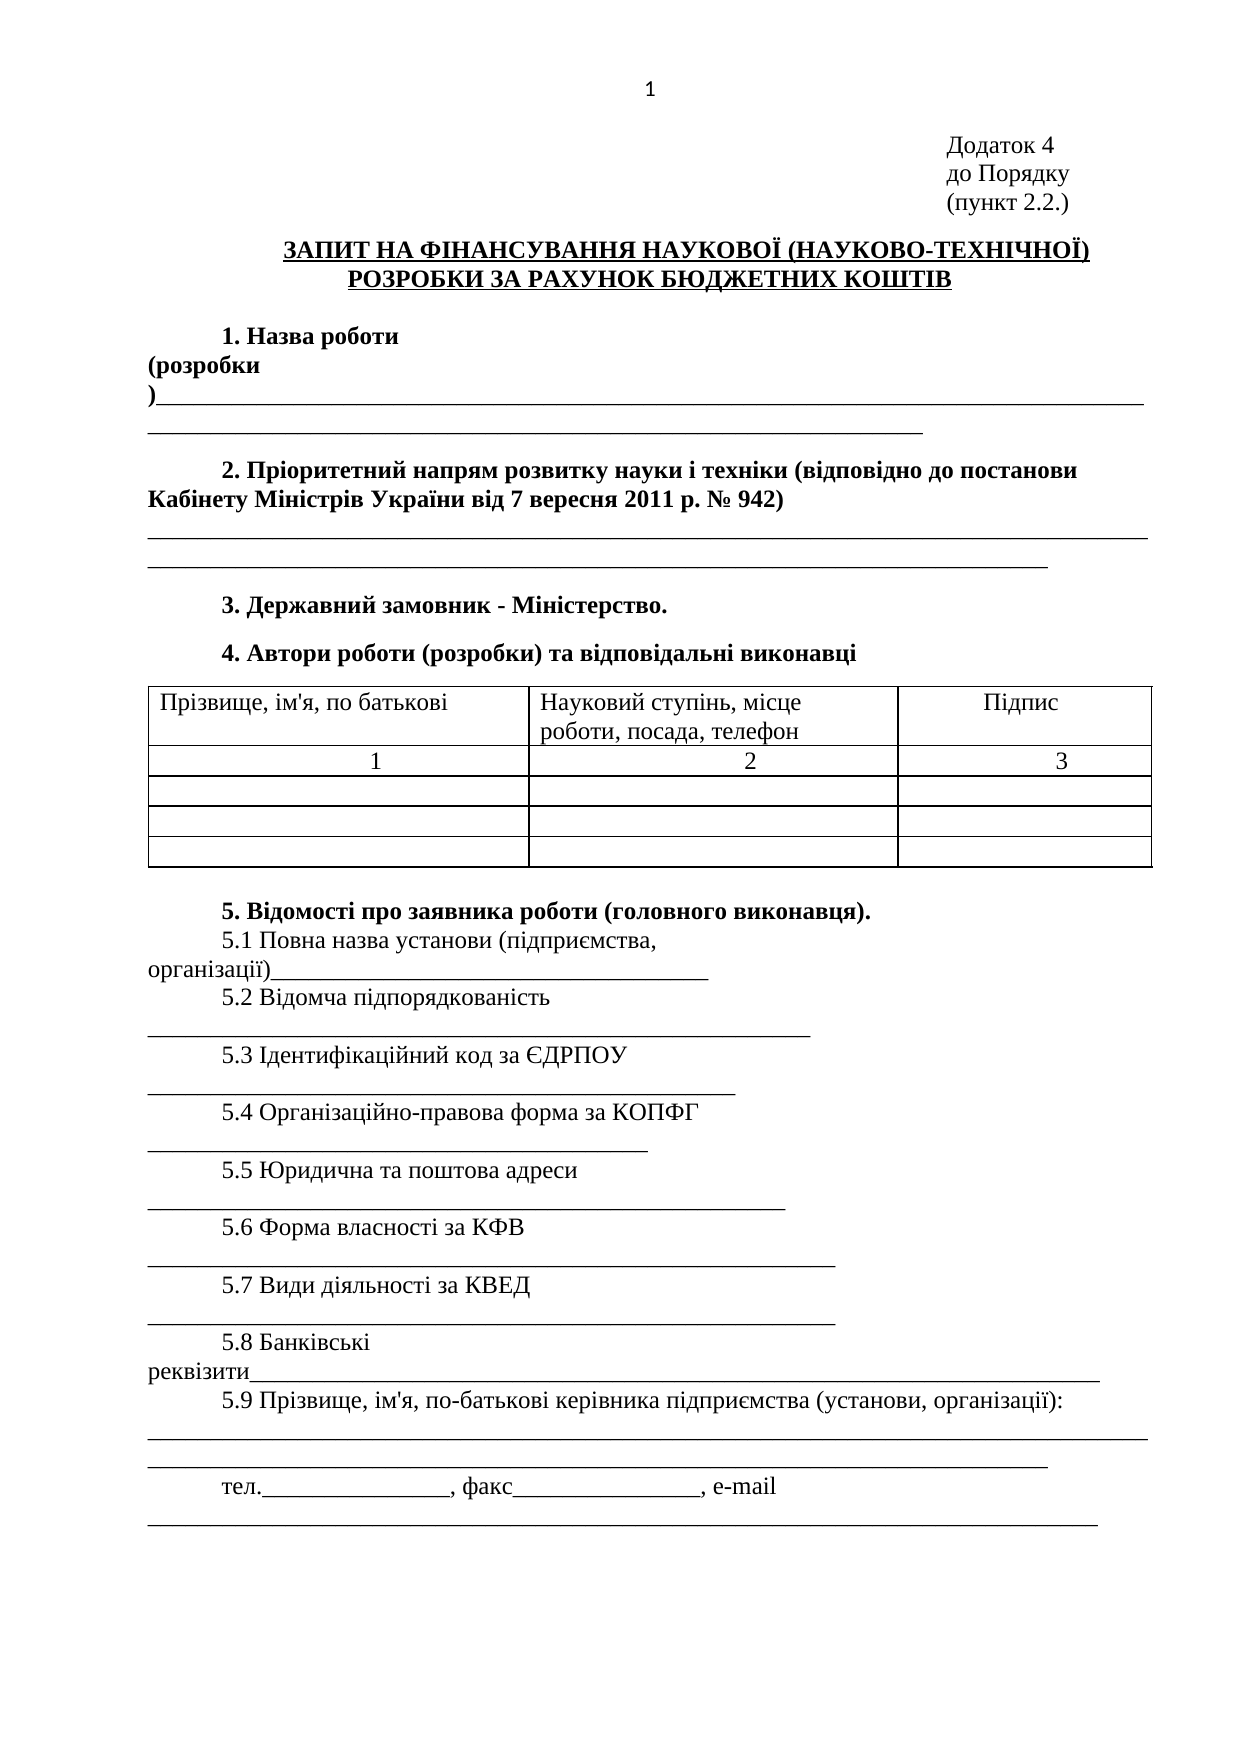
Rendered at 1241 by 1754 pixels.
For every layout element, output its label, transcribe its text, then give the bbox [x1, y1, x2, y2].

text 3. Державний замовник - Міністерство. [148, 590, 1152, 618]
table_cell 3 [899, 746, 1151, 775]
table_cell 1 [149, 746, 528, 775]
table_cell [899, 807, 1151, 836]
table_cell [530, 777, 897, 805]
text 5.7 Види діяльності за КВЕД _______________________________________________________ [148, 1270, 1152, 1327]
text 5.3 Ідентифікаційний код за ЄДРПОУ _______________________________________________ [148, 1040, 1152, 1097]
table_cell [899, 837, 1151, 866]
table_header Науковий ступінь, місце роботи, посада, телефон [530, 687, 897, 745]
text 5.2 Відомча підпорядкованість _____________________________________________________ [148, 982, 1152, 1040]
text ЗАПИТ НА ФІНАНСУВАННЯ НАУКОВОЇ (НАУКОВО-ТЕХНІЧНОЇ) РОЗРОБКИ ЗА РАХУНОК БЮДЖЕТНИХ КОШТІВ [148, 235, 1152, 293]
text 5.5 Юридична та поштова адреси ___________________________________________________ [148, 1155, 1152, 1212]
table_cell [149, 777, 528, 805]
text 2. Пріоритетний напрям розвитку науки і техніки (відповідно до постанови Кабінету Міністрів України від 7 вересня 2011 р. № 942) ________________________________________________________________________________________________________________________________________________________ [148, 456, 1152, 571]
table_cell [149, 837, 528, 866]
text 5.1 Повна назва установи (підприємства, організації)___________________________________ [148, 925, 1152, 982]
text 5.6 Форма власності за КФВ _______________________________________________________ [148, 1212, 1152, 1270]
table_cell [530, 837, 897, 866]
text до Порядку [148, 158, 1152, 187]
text (пункт 2.2.) [148, 187, 1152, 216]
table_header Підпис [899, 687, 1151, 745]
text 5. Відомості про заявника роботи (головного виконавця). [148, 896, 1152, 925]
text 4. Автори роботи (розробки) та відповідальні виконавці [148, 638, 1152, 666]
table_cell 2 [530, 746, 897, 775]
text 5.4 Організаційно-правова форма за КОПФГ ________________________________________ [148, 1097, 1152, 1155]
table_cell [530, 807, 897, 836]
text 1. Назва роботи (розробки)_____________________________________________________________________________________________________________________________________________ [148, 321, 1152, 436]
text 5.9 Прізвище, ім'я, по-батькові керівника підприємства (установи, організації): ________________________________________________________________________________________________________________________________________________________ [148, 1385, 1152, 1471]
text 5.8 Банківські реквізити____________________________________________________________________ [148, 1327, 1152, 1385]
table_cell [899, 777, 1151, 805]
table_cell [149, 807, 528, 836]
table_header Прізвище, ім'я, по батькові [149, 687, 528, 745]
text Додаток 4 [148, 130, 1152, 158]
text тел._______________, факс_______________, e-mail ____________________________________________________________________________ [148, 1471, 1152, 1529]
